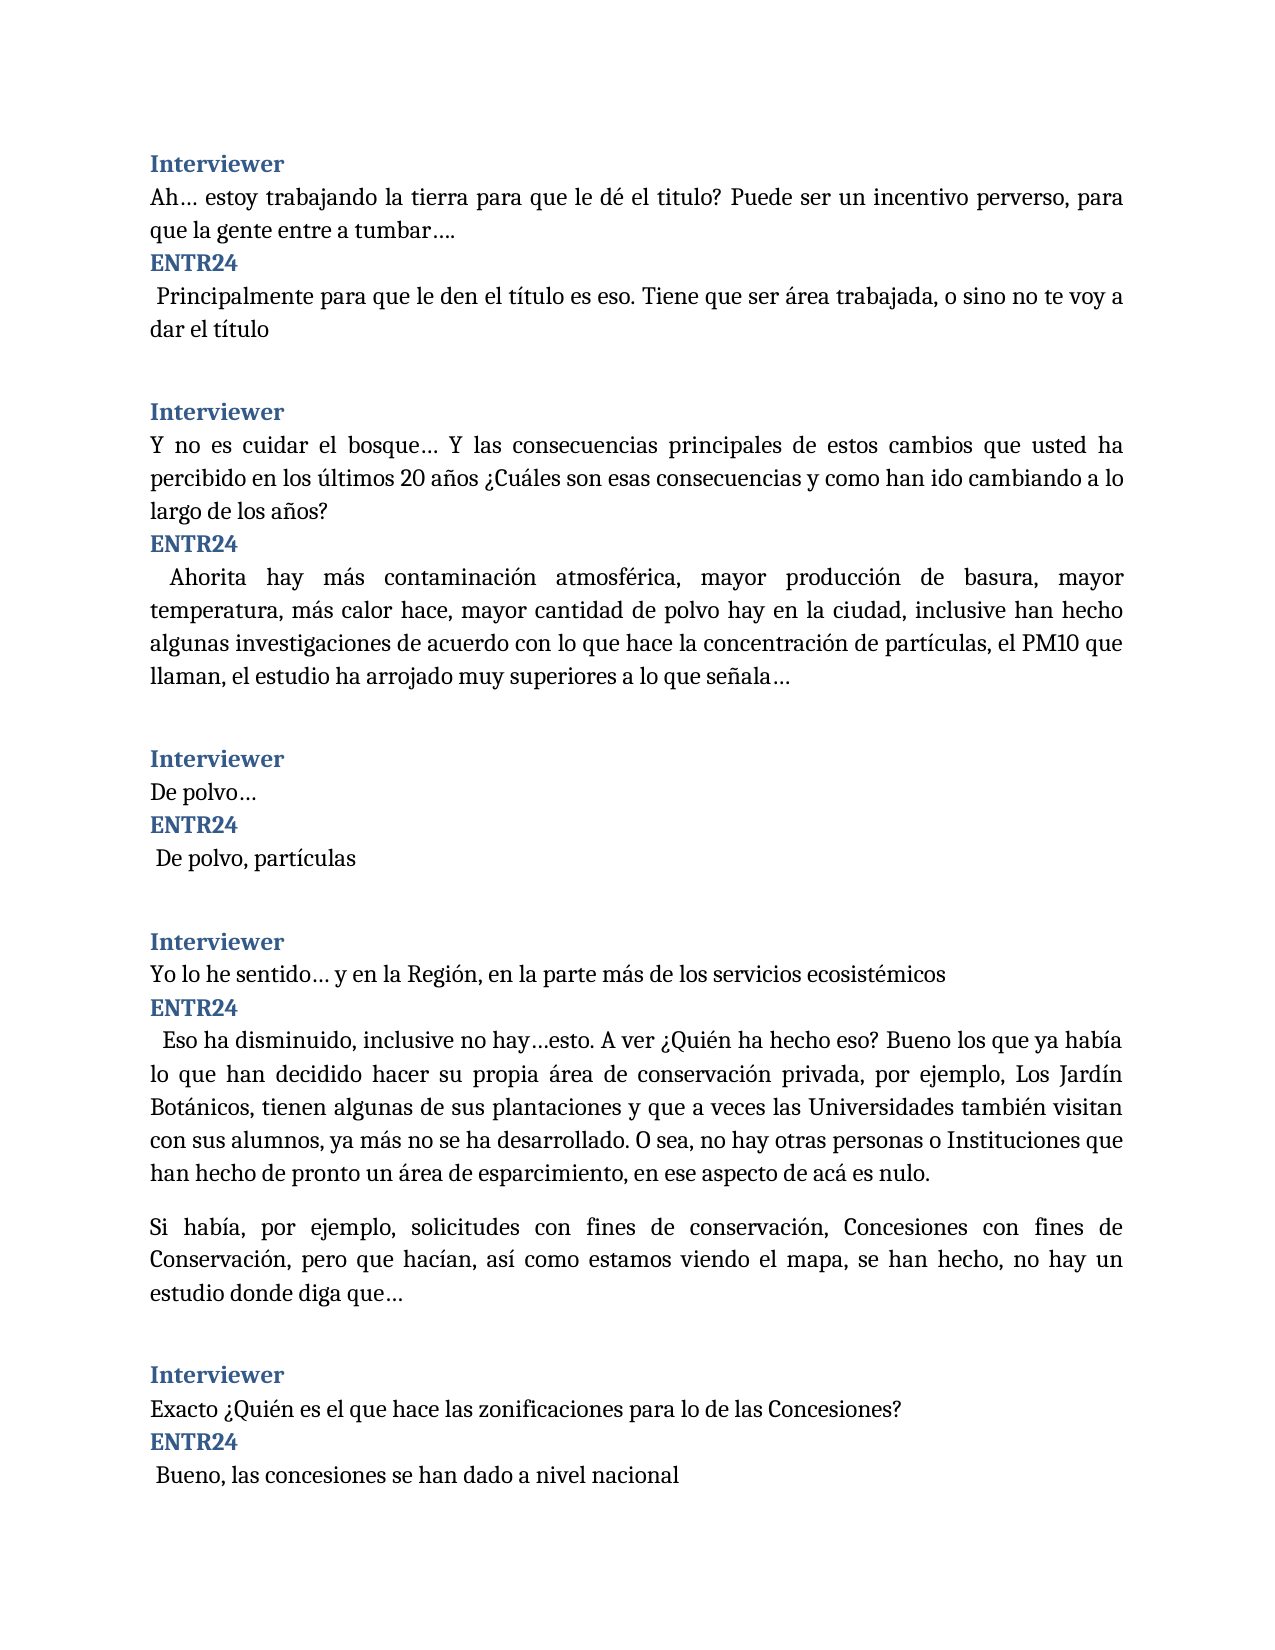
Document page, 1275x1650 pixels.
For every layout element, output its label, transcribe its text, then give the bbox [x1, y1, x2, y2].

text Si había, por ejemplo, solicitudes con fines de conservación, Concesiones con fines de Conservación, pero que hacían, así como estamos viendo el mapa, se han hecho, no hay un estudio donde diga que… [150, 1212, 1125, 1307]
text ENTR24 Eso ha disminuido, inclusive no hay…esto. A ver ¿Quién ha hecho eso? Bueno los que ya había lo que han decidido hacer su propia área de conservación privada, por ejemplo, Los Jardín Botánicos, tienen algunas de sus plantaciones y que a veces las Universidades también visitan con sus alumnos, ya más no se ha desarrollado. O sea, no hay otras personas o Instituciones que han hecho de pronto un área de esparcimiento, en ese aspecto de acá es nulo. [150, 993, 1125, 1187]
subtitle Interviewer De polvo… [150, 745, 1125, 807]
text ENTR24 De polvo, partículas [150, 811, 1125, 873]
subtitle Interviewer Y no es cuidar el bosque… Y las consecuencias principales de estos cambios que usted ha percibido en los últimos 20 años ¿Cuáles son esas consecuencias y como han ido cambiando a lo largo de los años? [150, 398, 1125, 526]
subtitle Interviewer Ah… estoy trabajando la tierra para que le dé el titulo? Puede ser un incentivo perverso, para que la gente entre a tumbar…. [150, 150, 1125, 245]
subtitle Interviewer Exacto ¿Quién es el que hace las zonificaciones para lo de las Concesiones? [150, 1361, 1125, 1423]
text ENTR24 Bueno, las concesiones se han dado a nivel nacional [150, 1427, 1125, 1489]
subtitle Interviewer Yo lo he sentido… y en la Región, en la parte más de los servicios ecosistémicos [150, 927, 1125, 989]
text ENTR24 Principalmente para que le den el título es eso. Tiene que ser área trabajada, o sino no te voy a dar el título [150, 249, 1125, 344]
text ENTR24 Ahorita hay más contaminación atmosférica, mayor producción de basura, mayor temperatura, más calor hace, mayor cantidad de polvo hay en la ciudad, inclusive han hecho algunas investigaciones de acuerdo con lo que hace la concentración de partículas, el PM10 que llaman, el estudio ha arrojado muy superiores a lo que señala… [150, 530, 1125, 691]
